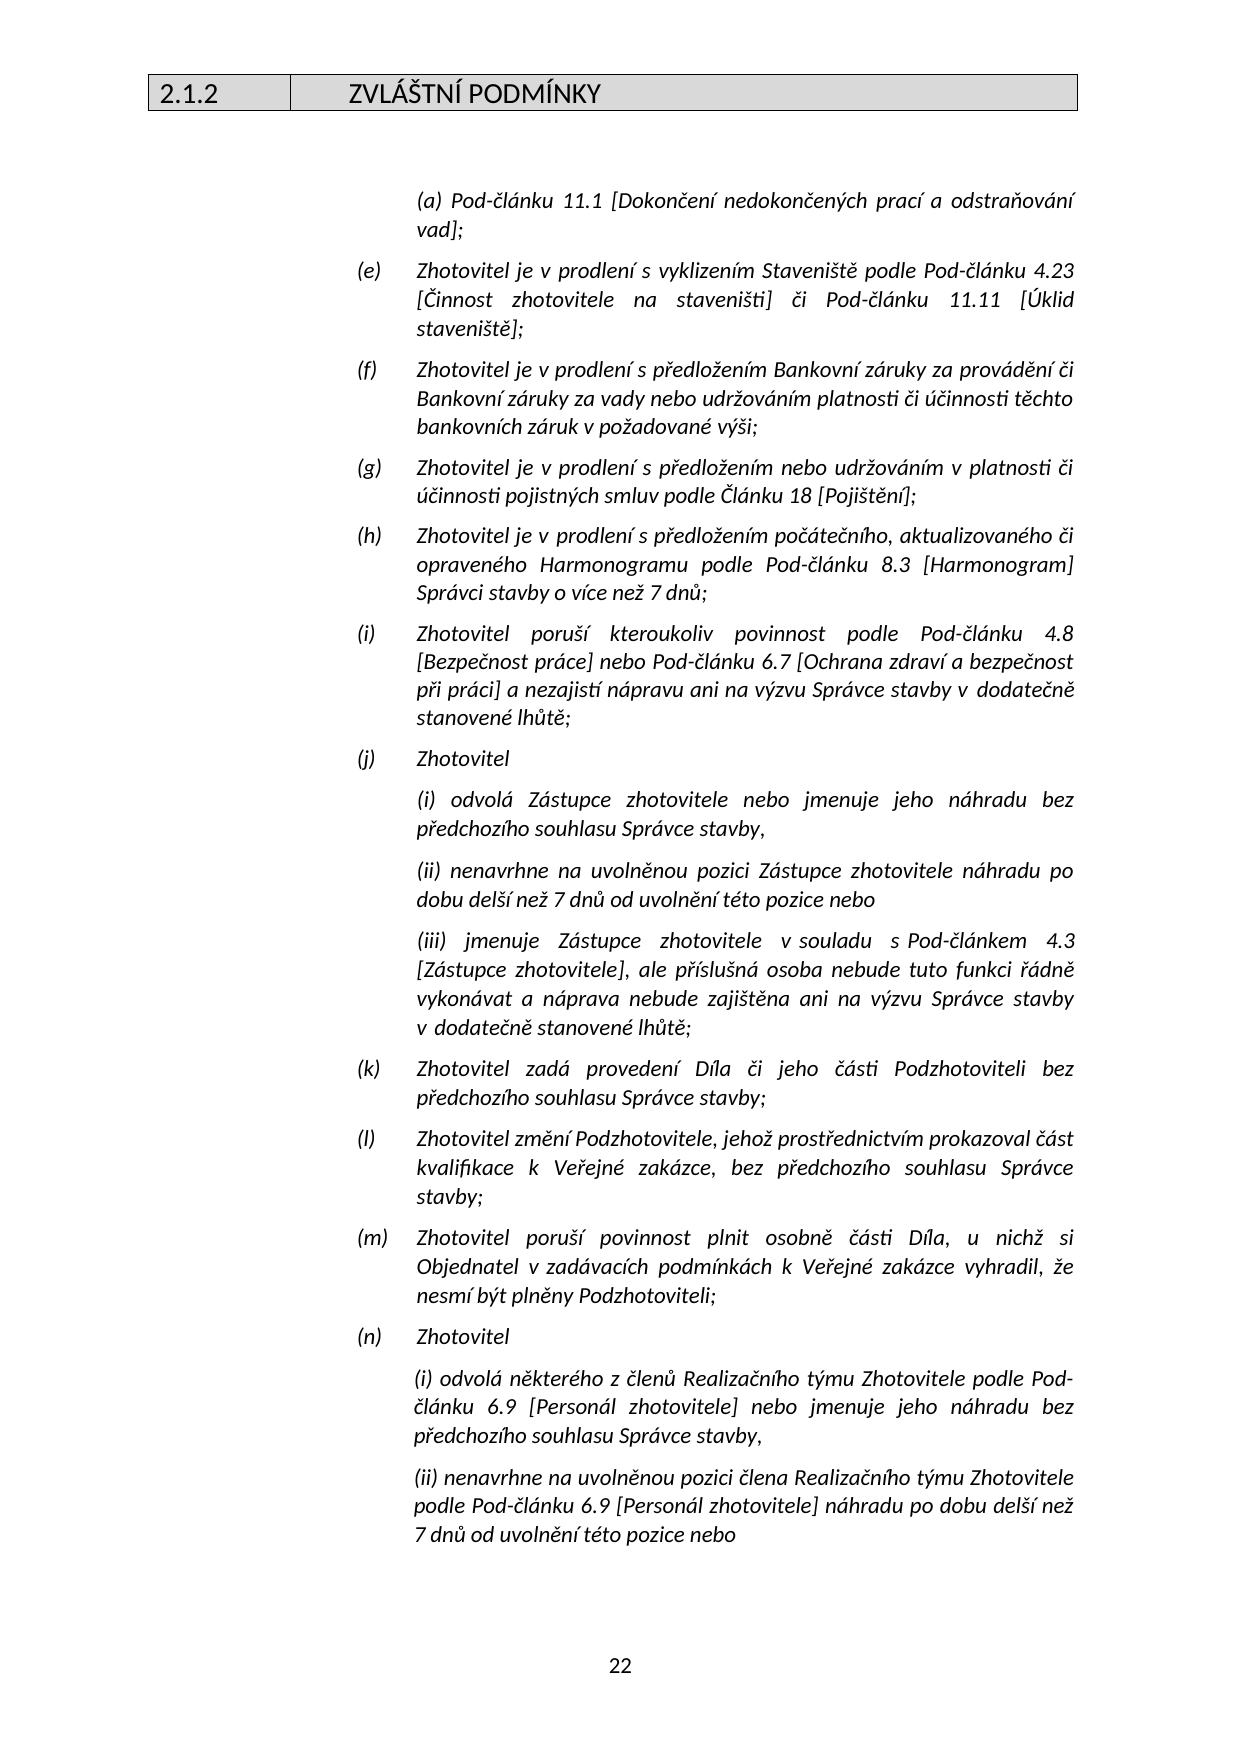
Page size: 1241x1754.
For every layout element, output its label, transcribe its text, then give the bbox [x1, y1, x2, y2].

text (i) odvolá Zástupce zhotovitele nebo jmenuje jeho náhradu bez předchozího souhlasu Správce stavby, [416, 786, 1077, 842]
list (ii) nenavrhne na uvolněnou pozici člena Realizačního týmu Zhotovitele podle Pod-článku 6.9 [Personál zhotovitele] náhradu po dobu delší než 7 dnů od uvolnění této pozice nebo [413, 1463, 1077, 1548]
list Zhotovitel [357, 1322, 1077, 1350]
text (ii) nenavrhne na uvolněnou pozici Zástupce zhotovitele náhradu po dobu delší než 7 dnů od uvolnění této pozice nebo [416, 856, 1077, 913]
list (iii) jmenuje Zástupce zhotovitele v souladu s Pod-článkem 4.3 [Zástupce zhotovitele], ale příslušná osoba nebude tuto funkci řádně vykonávat a náprava nebude zajištěna ani na výzvu Správce stavby v dodatečně stanovené lhůtě; [416, 926, 1077, 1041]
list Zhotovitel změní Podzhotovitele, jehož prostřednictvím prokazoval část kvalifikace k Veřejné zakázce, bez předchozího souhlasu Správce stavby; [357, 1124, 1077, 1210]
list (i) odvolá některého z členů Realizačního týmu Zhotovitele podle Pod-článku 6.9 [Personál zhotovitele] nebo jmenuje jeho náhradu bez předchozího souhlasu Správce stavby, [413, 1364, 1077, 1449]
list Zhotovitel poruší kteroukoliv povinnost podle Pod-článku 4.8 [Bezpečnost práce] nebo Pod-článku 6.7 [Ochrana zdraví a bezpečnost při práci] a nezajistí nápravu ani na výzvu Správce stavby v dodatečně stanovené lhůtě; [357, 619, 1077, 732]
list Zhotovitel je v prodlení s předložením nebo udržováním v platnosti či účinnosti pojistných smluv podle Článku 18 [Pojištění]; [357, 453, 1077, 509]
list Zhotovitel poruší povinnost plnit osobně části Díla, u nichž si Objednatel v zadávacích podmínkách k Veřejné zakázce vyhradil, že nesmí být plněny Podzhotoviteli; [357, 1223, 1077, 1309]
list Zhotovitel [357, 744, 1077, 772]
list Zhotovitel je v prodlení s předložením Bankovní záruky za provádění či Bankovní záruky za vady nebo udržováním platnosti či účinnosti těchto bankovních záruk v požadované výši; [357, 356, 1077, 440]
list Zhotovitel je v prodlení s vyklizením Staveniště podle Pod-článku 4.23 [Činnost zhotovitele na staveništi] či Pod-článku 11.11 [Úklid staveniště]; [357, 256, 1077, 342]
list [357, 186, 1077, 243]
list Zhotovitel zadá provedení Díla či jeho části Podzhotoviteli bez předchozího souhlasu Správce stavby; [357, 1054, 1077, 1111]
list Zhotovitel je v prodlení s předložením počátečního, aktualizovaného či opraveného Harmonogramu podle Pod-článku 8.3 [Harmonogram] Správci stavby o více než 7 dnů; [357, 522, 1077, 606]
